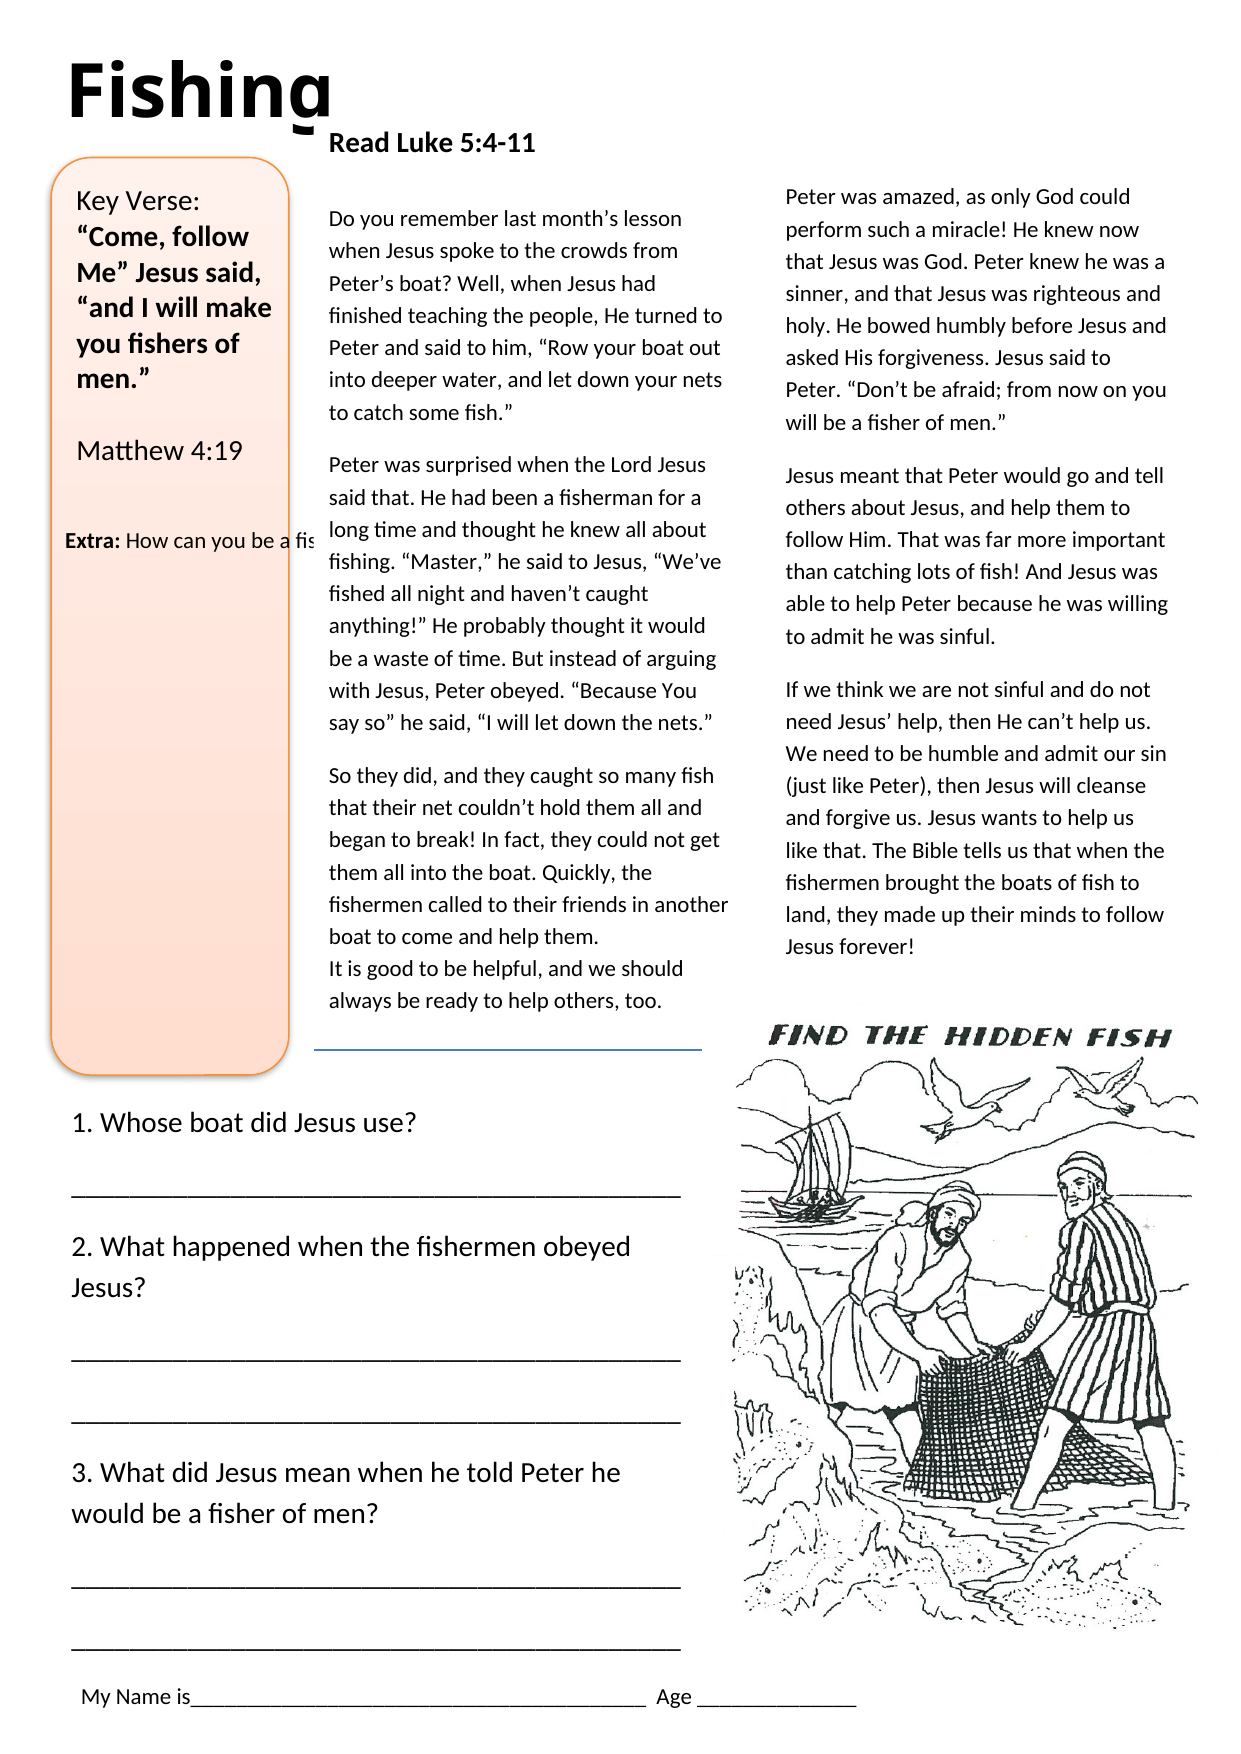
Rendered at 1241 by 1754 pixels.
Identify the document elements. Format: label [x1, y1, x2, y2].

picture [711, 1003, 1219, 1649]
